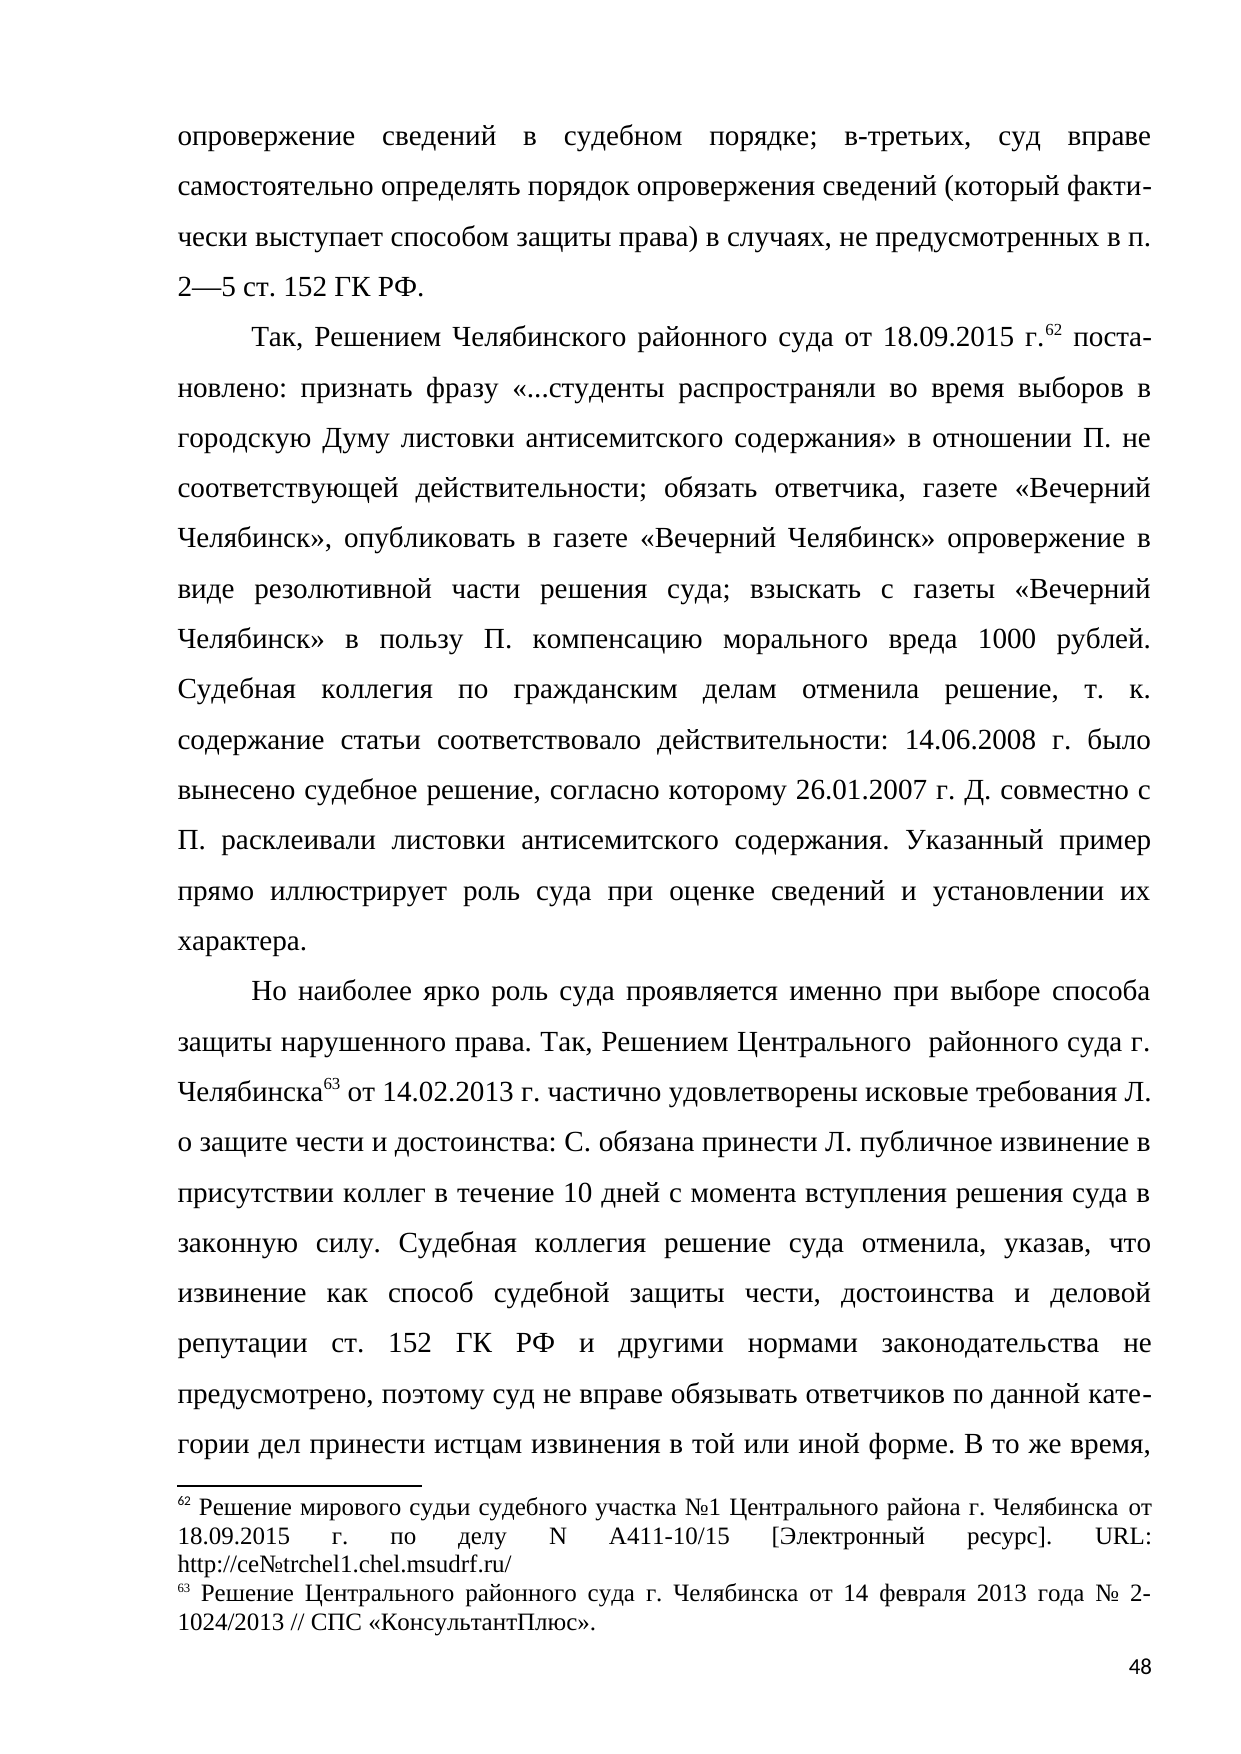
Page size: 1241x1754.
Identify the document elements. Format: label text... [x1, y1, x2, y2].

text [177, 973, 1152, 1460]
text Так, Решением Челябинского районного суда от 18.09.2015 г. постановлено: признать фразу «...студенты распространяли во время выборов в городскую Думу листовки антисемитского содержания» в отношении П. не соответствующей действительности; обязать ответчика, газете «Вечерний Челябинск», опубликовать в газете «Вечерний Челябинск» опровержение в виде резолютивной части решения суда; взыскать с газеты «Вечерний Челябинск» в пользу П. компенсацию морального вреда 1000 рублей. Судебная коллегия по гражданским делам отменила решение, т. к. содержание статьи соответствовало действительности: 14.06.2008 г. было вынесено судебное решение, согласно которому 26.01.2007 г. Д. совместно с П. расклеивали листовки антисемитского содержания. Указанный пример прямо иллюстрирует роль суда при оценке сведений и установлении их характера. [177, 319, 1152, 957]
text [177, 118, 1152, 303]
